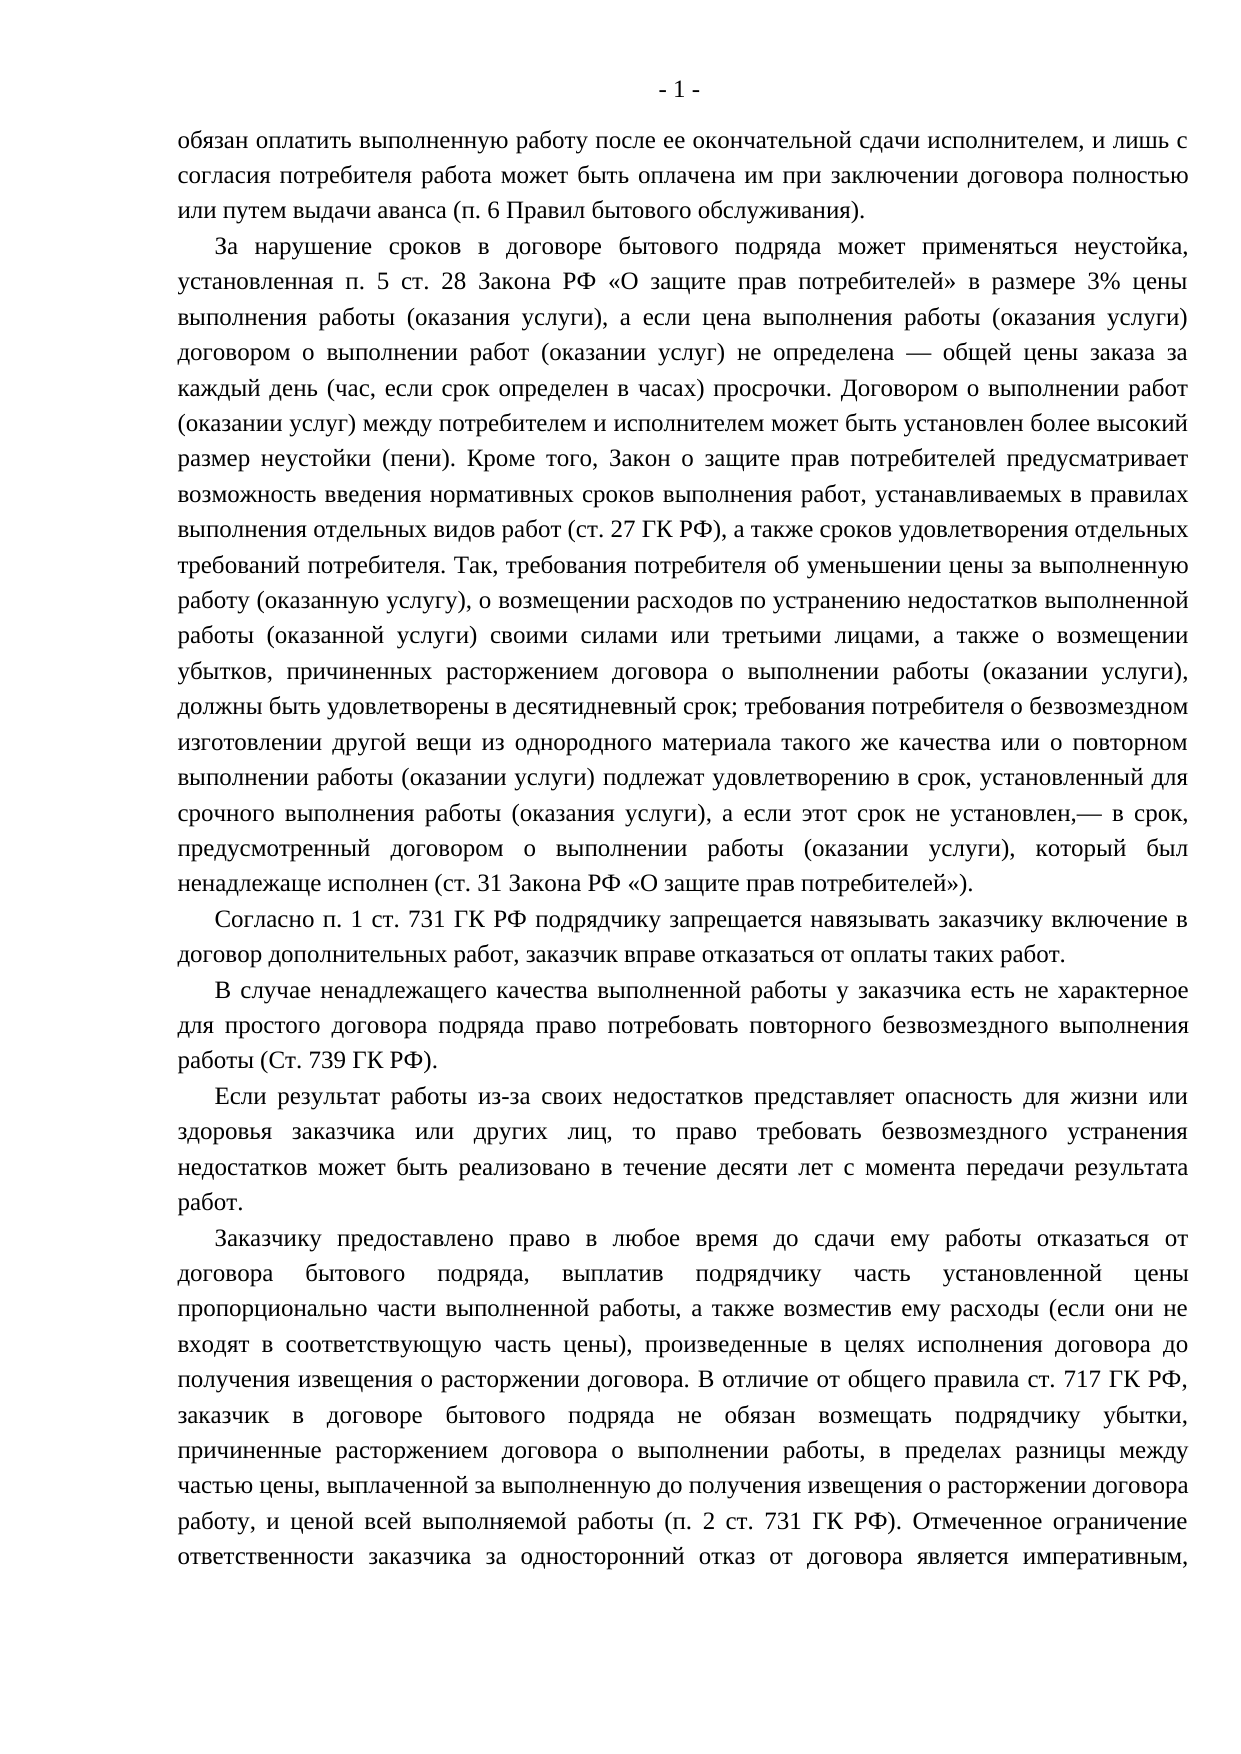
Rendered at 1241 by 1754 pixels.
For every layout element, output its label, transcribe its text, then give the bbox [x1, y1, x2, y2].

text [177, 1216, 1189, 1570]
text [177, 118, 1189, 224]
text В случае ненадлежащего качества выполненной работы у заказчика есть не характерное для простого договора подряда право потребовать повторного безвозмездного выполнения работы (Ст. 739 ГК РФ). [177, 968, 1189, 1074]
text За нарушение сроков в договоре бытового подряда может применяться неустойка, установленная п. 5 ст. 28 Закона РФ «О защите прав потребителей» в размере 3% цены выполнения работы (оказания услуги), а если цена выполнения работы (оказания услуги) договором о выполнении работ (оказании услуг) не определена — общей цены заказа за каждый день (час, если срок определен в часах) просрочки. Договором о выполнении работ (оказании услуг) между потребителем и исполнителем может быть установлен более высокий размер неустойки (пени). Кроме того, Закон о защите прав потребителей предусматривает возможность введения нормативных сроков выполнения работ, устанавливаемых в правилах выполнения отдельных видов работ (ст. 27 ГК РФ), а также сроков удовлетворения отдельных требований потребителя. Так, требования потребителя об уменьшении цены за выполненную работу (оказанную услугу), о возмещении расходов по устранению недостатков выполненной работы (оказанной услуги) своими силами или третьими лицами, а также о возмещении убытков, причиненных расторжением договора о выполнении работы (оказании услуги), должны быть удовлетворены в десятидневный срок; требования потребителя о безвозмездном изготовлении другой вещи из однородного материала такого же качества или о повторном выполнении работы (оказании услуги) подлежат удовлетворению в срок, установленный для срочного выполнения работы (оказания услуги), а если этот срок не установлен,— в срок, предусмотренный договором о выполнении работы (оказании услуги), который был ненадлежаще исполнен (ст. 31 Закона РФ «О защите прав потребителей»). [177, 224, 1189, 897]
text Согласно п. 1 ст. 731 ГК РФ подрядчику запрещается навязывать заказчику включение в договор дополнительных работ, заказчик вправе отказаться от оплаты таких работ. [177, 897, 1189, 968]
text Если результат работы из-за своих недостатков представляет опасность для жизни или здоровья заказчика или других лиц, то право требовать безвозмездного устранения недостатков может быть реализовано в течение десяти лет с момента передачи результата работ. [177, 1074, 1189, 1216]
